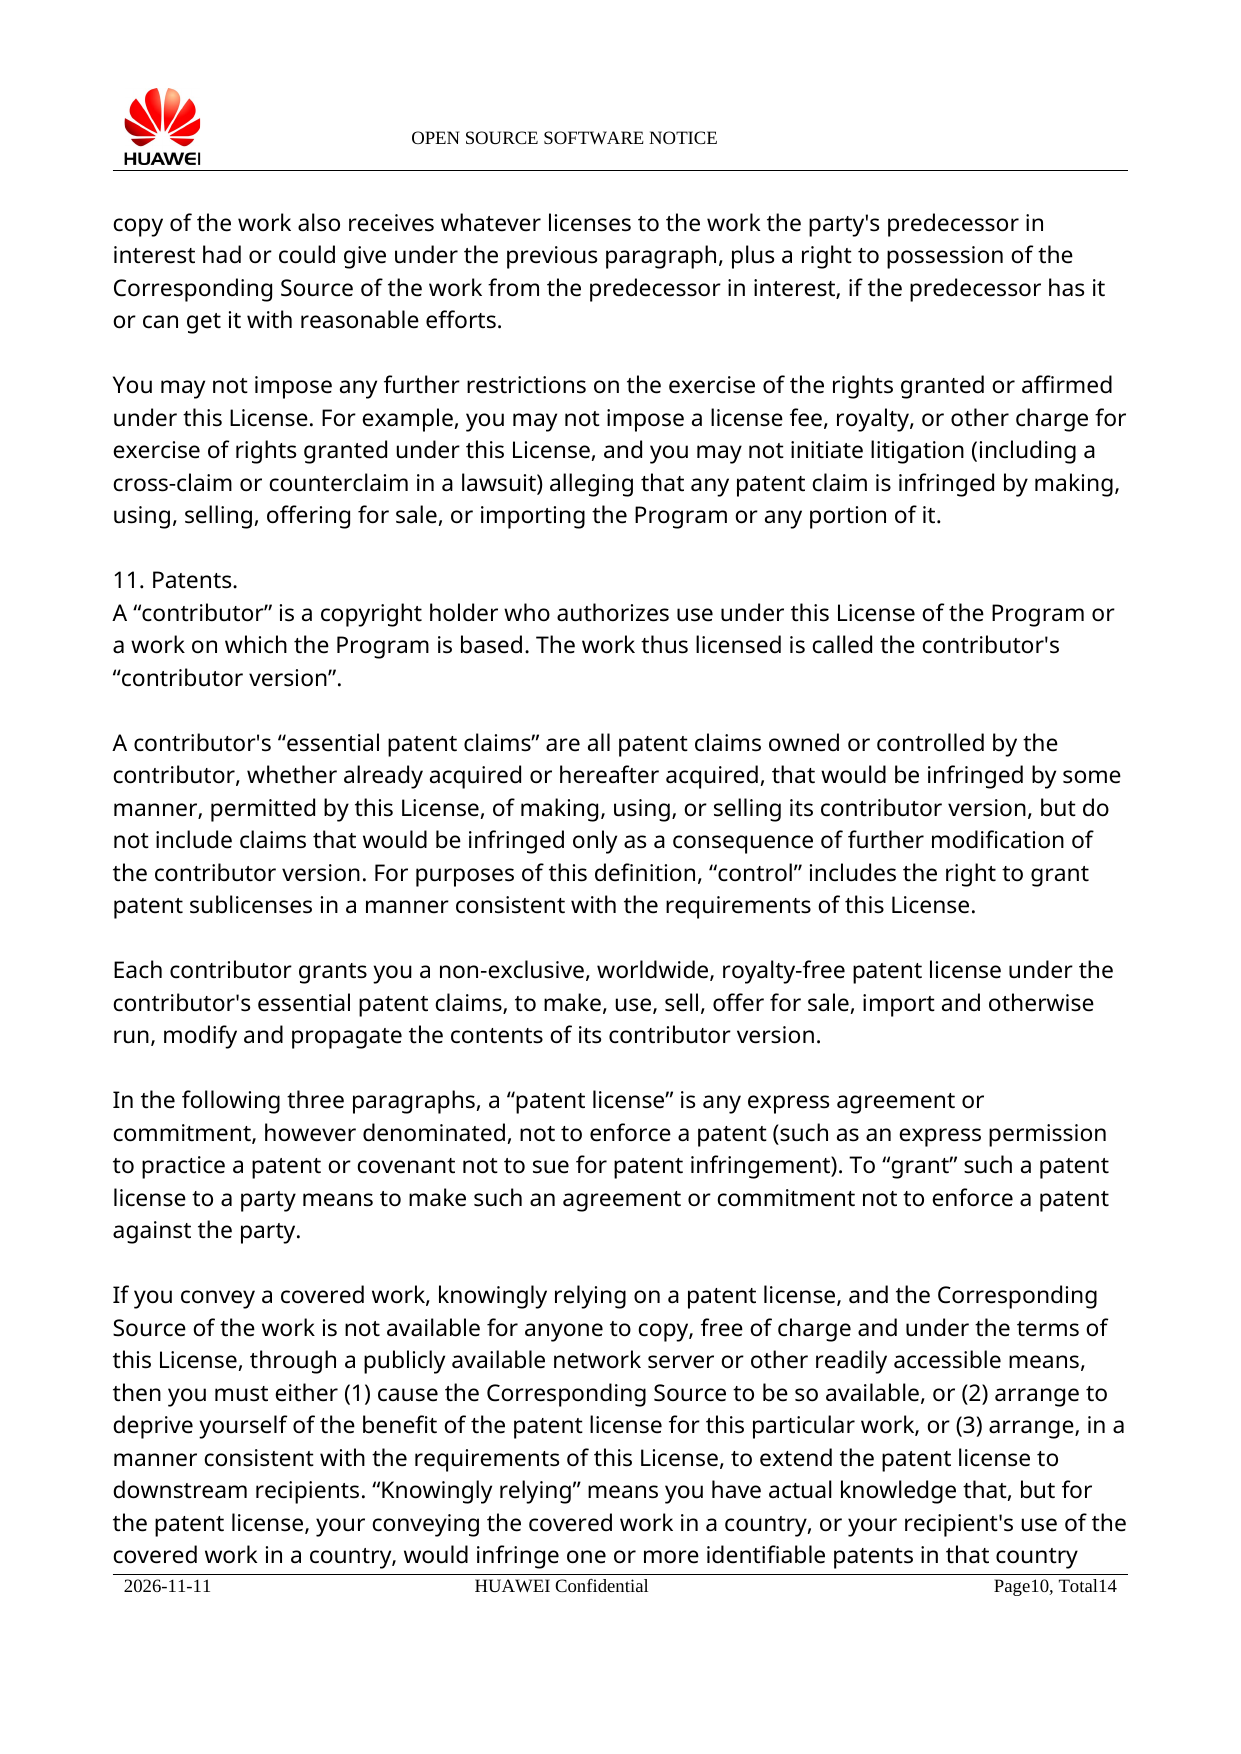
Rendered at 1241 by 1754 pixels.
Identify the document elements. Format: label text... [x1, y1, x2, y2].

text Each contributor grants you a non-exclusive, worldwide, royalty-free patent license under the contributor's essential patent claims, to make, use, sell, offer for sale, import and otherwise run, modify and propagate the contents of its contributor version. [112, 954, 1128, 1051]
text A “contributor” is a copyright holder who authorizes use under this License of the Program or a work on which the Program is based. The work thus licensed is called the contributor's “contributor version”. [112, 596, 1128, 694]
picture [124, 88, 201, 165]
text 11. Patents. [112, 564, 1128, 596]
text In the following three paragraphs, a “patent license” is any express agreement or commitment, however denominated, not to enforce a patent (such as an express permission to practice a patent or covenant not to sue for patent infringement). To “grant” such a patent license to a party means to make such an agreement or commitment not to enforce a patent against the party. [112, 1084, 1128, 1246]
text You may not impose any further restrictions on the exercise of the rights granted or affirmed under this License. For example, you may not impose a license fee, royalty, or other charge for exercise of rights granted under this License, and you may not initiate litigation (including a cross-claim or counterclaim in a lawsuit) alleging that any patent claim is infringed by making, using, selling, offering for sale, or importing the Program or any portion of it. [112, 369, 1128, 531]
text A contributor's “essential patent claims” are all patent claims owned or controlled by the contributor, whether already acquired or hereafter acquired, that would be infringed by some manner, permitted by this License, of making, using, or selling its contributor version, but do not include claims that would be infringed only as a consequence of further modification of the contributor version. For purposes of this definition, “control” includes the right to grant patent sublicenses in a manner consistent with the requirements of this License. [112, 726, 1128, 921]
